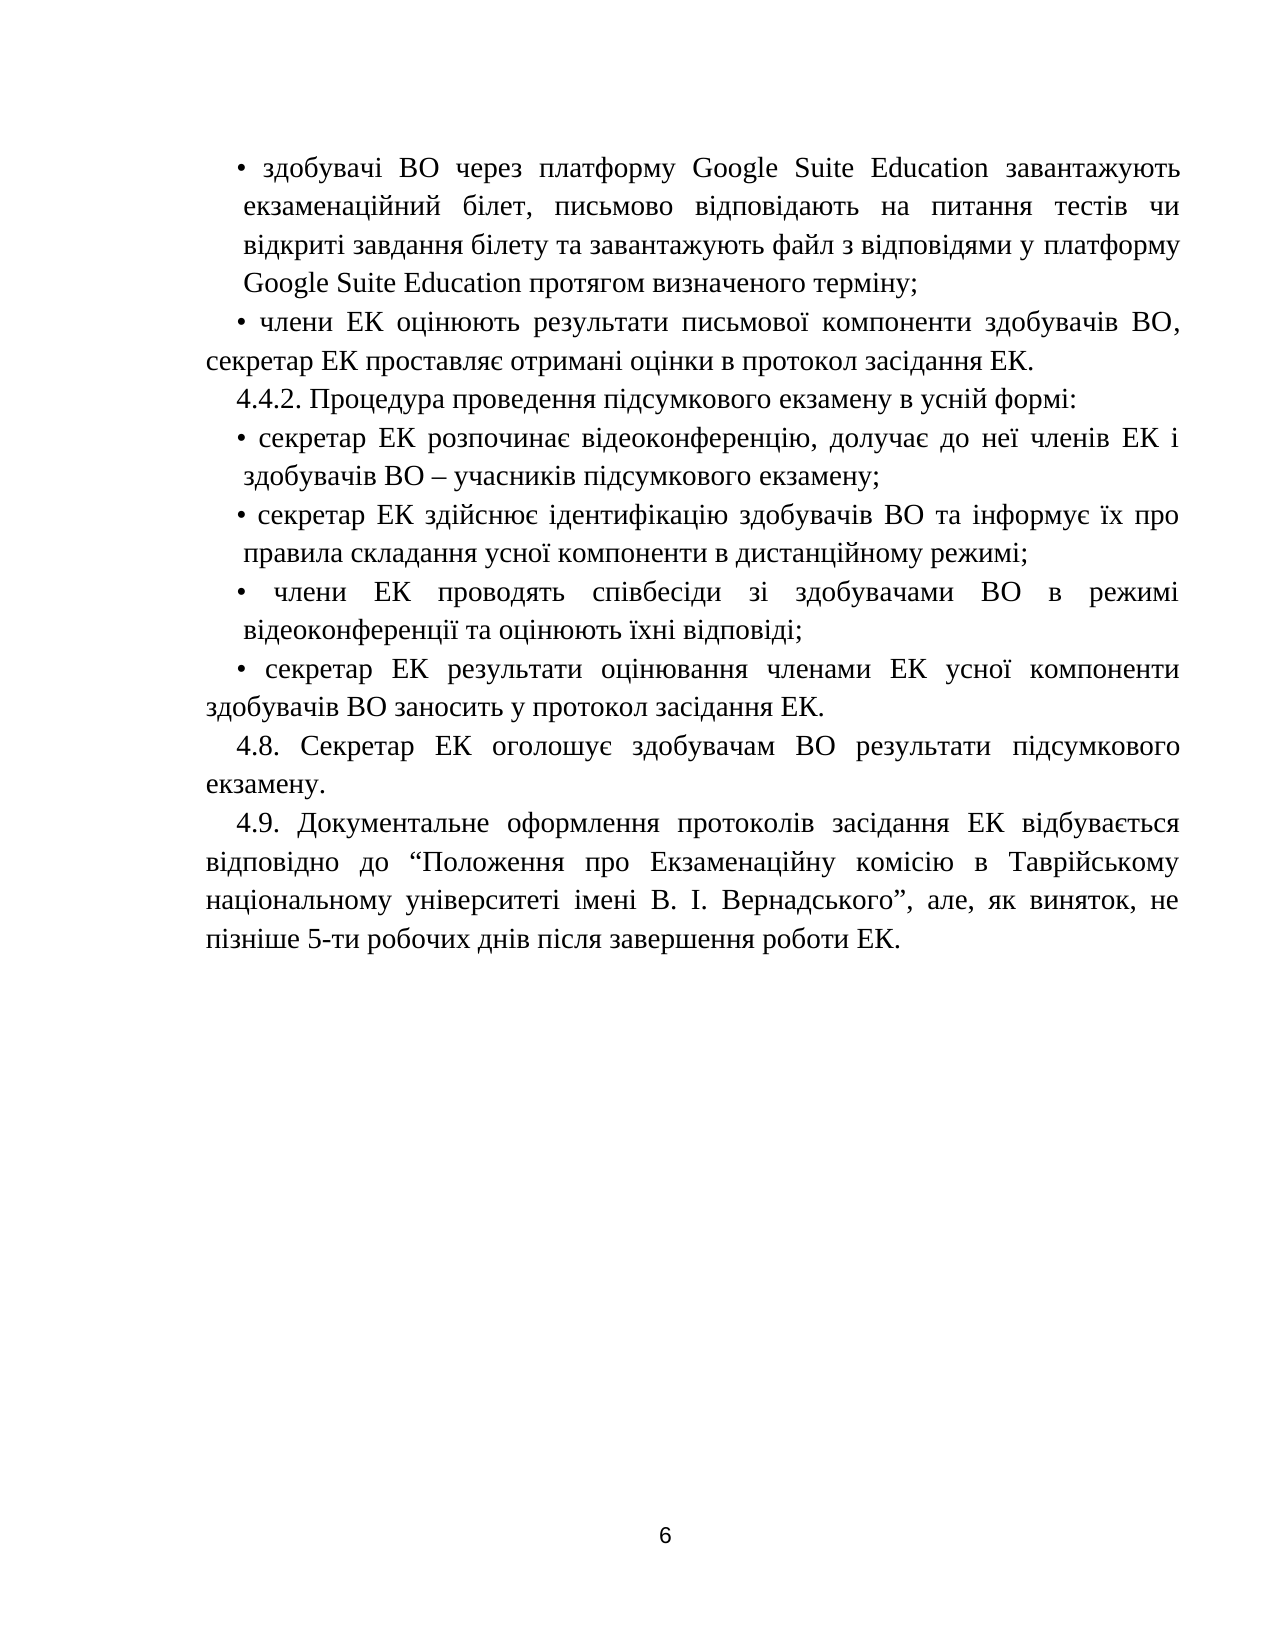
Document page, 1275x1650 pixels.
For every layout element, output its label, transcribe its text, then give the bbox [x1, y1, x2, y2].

text • секретар ЕК результати оцінювання членами ЕК усної компоненти здобувачів ВО заносить у протокол засідання ЕК. [206, 651, 1180, 723]
text • члени ЕК проводять співбесіди зі здобувачами ВО в режимі відеоконференції та оцінюють їхні відповіді; [236, 574, 1180, 646]
text • члени ЕК оцінюють результати письмової компоненти здобувачів ВО, секретар ЕК проставляє отримані оцінки в протокол засідання ЕК. [206, 304, 1180, 376]
text • секретар ЕК здійснює ідентифікацію здобувачів ВО та інформує їх про правила складання усної компоненти в дистанційному режимі; [236, 497, 1180, 569]
text 4.9. Документальне оформлення протоколів засідання ЕК відбувається відповідно до “Положення про Екзаменаційну комісію в Таврійському національному університеті імені В. І. Вернадського”, але, як виняток, не пізніше 5-ти робочих днів після завершення роботи ЕК. [206, 805, 1180, 954]
text 4.8. Секретар ЕК оголошує здобувачам ВО результати підсумкового екзамену. [206, 728, 1180, 800]
text • здобувачі ВО через платформу Google Suite Education завантажують екзаменаційний білет, письмово відповідають на питання тестів чи відкриті завдання білету та завантажують файл з відповідями у платформу Google Suite Education протягом визначеного терміну; [236, 150, 1180, 299]
text • секретар ЕК розпочинає відеоконференцію, долучає до неї членів ЕК і здобувачів ВО – учасників підсумкового екзамену; [236, 420, 1180, 492]
text 4.4.2. Процедура проведення підсумкового екзамену в усній формі: [206, 381, 1180, 415]
